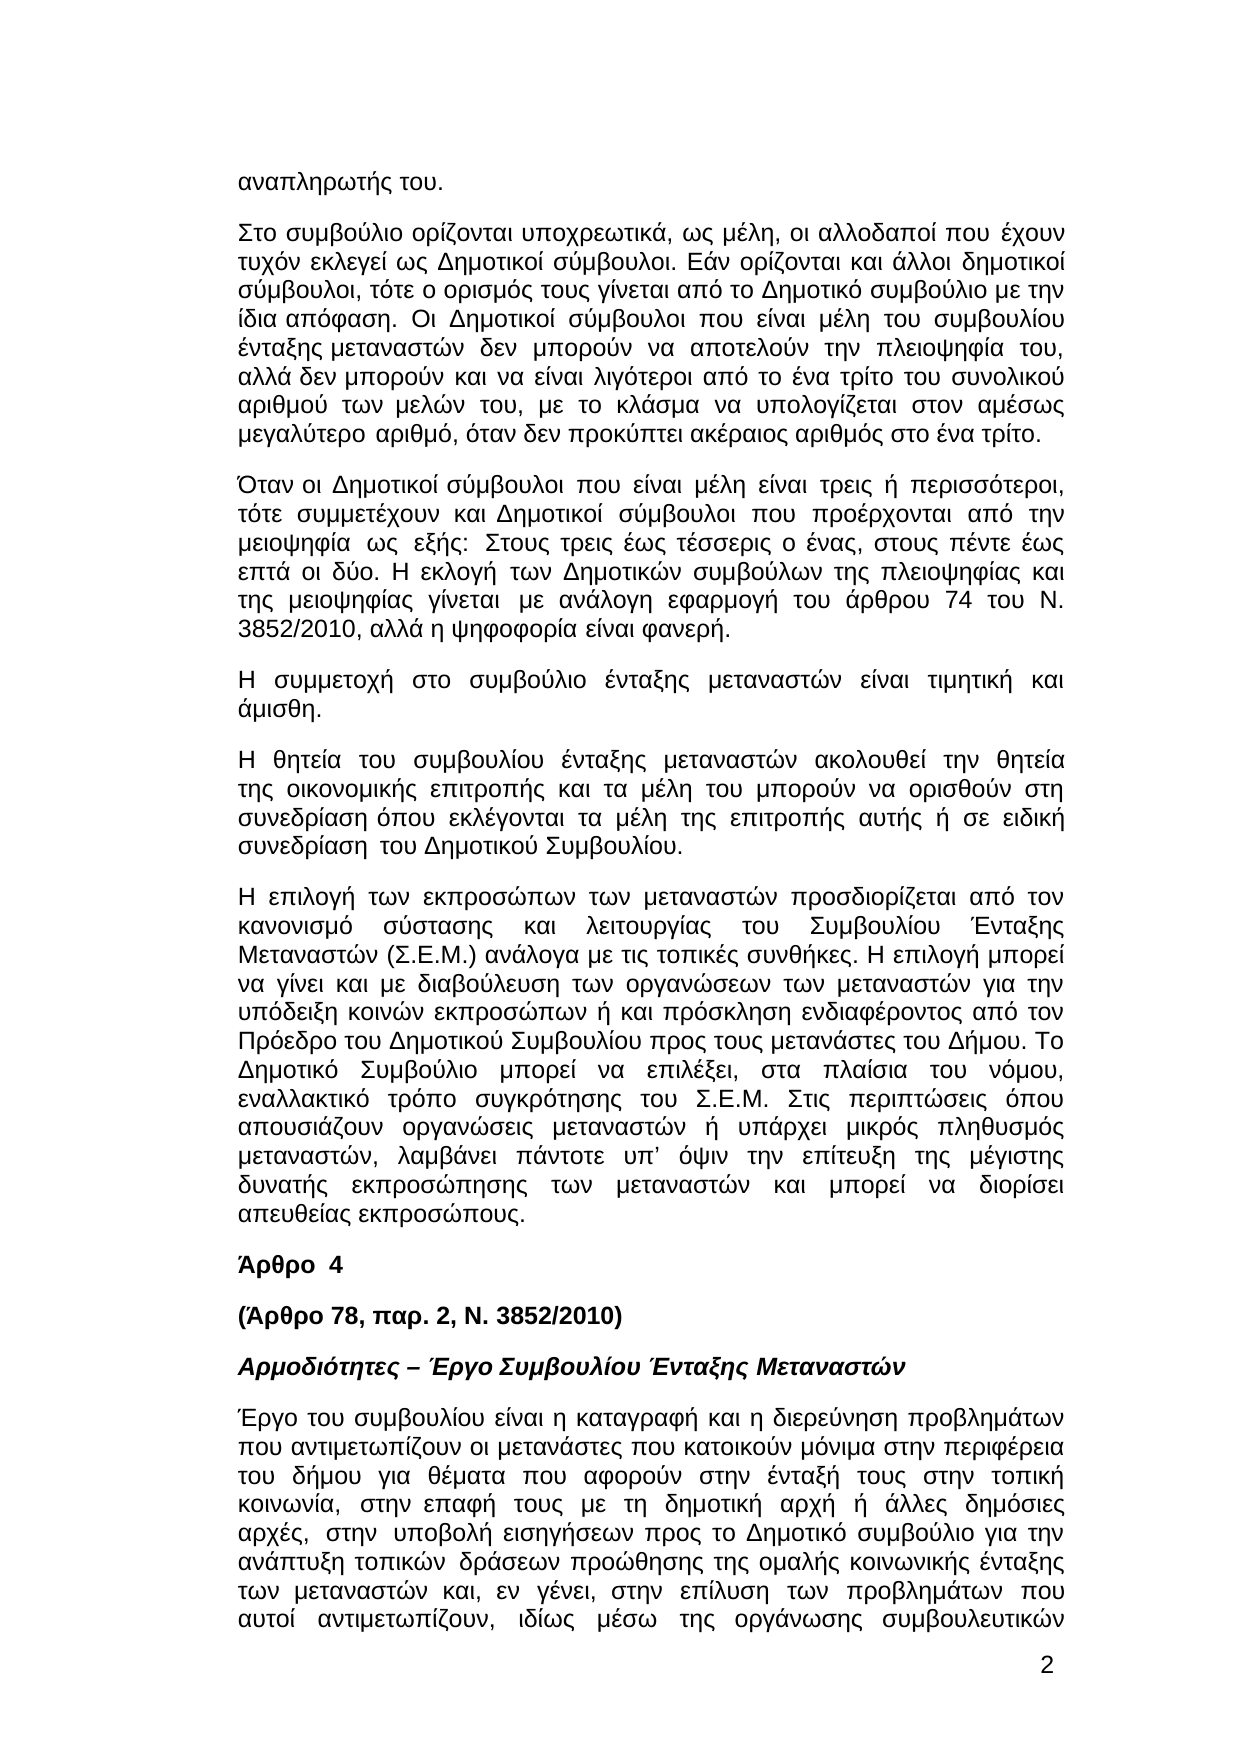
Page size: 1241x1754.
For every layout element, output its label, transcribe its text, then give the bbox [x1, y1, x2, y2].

subtitle Άρθρο 4 [238, 1250, 1065, 1278]
subtitle Όταν οι Δημοτικοί σύμβουλοι που είναι μέλη είναι τρεις ή περισσότεροι, τότε συμμετέχουν και Δημοτικοί σύμβουλοι που προέρχονται από την μειοψηφία ως εξής: Στους τρεις έως τέσσερις ο ένας, στους πέντε έως επτά οι δύο. Η εκλογή των Δημοτικών συμβούλων της πλειοψηφίας και της μειοψηφίας γίνεται με ανάλογη εφαρμογή του άρθρου 74 του Ν. 3852/2010, αλλά η ψηφοφορία είναι φανερή. [238, 470, 1065, 643]
subtitle Η επιλογή των εκπροσώπων των μεταναστών προσδιορίζεται από τον κανονισμό σύστασης και λειτουργίας του Συμβουλίου Ένταξης Μεταναστών (Σ.Ε.Μ.) ανάλογα με τις τοπικές συνθήκες. Η επιλογή μπορεί να γίνει και με διαβούλευση των οργανώσεων των μεταναστών για την υπόδειξη κοινών εκπροσώπων ή και πρόσκληση ενδιαφέροντος από τον Πρόεδρο του Δημοτικού Συμβουλίου προς τους μετανάστες του Δήμου. Το Δημοτικό Συμβούλιο μπορεί να επιλέξει, στα πλαίσια του νόμου, εναλλακτικό τρόπο συγκρότησης του Σ.Ε.Μ. Στις περιπτώσεις όπου απουσιάζουν οργανώσεις μεταναστών ή υπάρχει μικρός πληθυσμός μεταναστών, λαμβάνει πάντοτε υπ’ όψιν την επίτευξη της μέγιστης δυνατής εκπροσώπησης των μεταναστών και μπορεί να διορίσει απευθείας εκπροσώπους. [238, 882, 1065, 1227]
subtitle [238, 1403, 1065, 1633]
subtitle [238, 167, 1065, 195]
subtitle Αρμοδιότητες – Έργο Συμβουλίου Ένταξης Μεταναστών [238, 1352, 1065, 1381]
subtitle Η συμμετοχή στο συμβούλιο ένταξης μεταναστών είναι τιμητική και άμισθη. [238, 665, 1065, 723]
subtitle Στο συμβούλιο ορίζονται υποχρεωτικά, ως μέλη, οι αλλοδαποί που έχουν τυχόν εκλεγεί ως Δημοτικοί σύμβουλοι. Εάν ορίζονται και άλλοι δημοτικοί σύμβουλοι, τότε ο ορισμός τους γίνεται από το Δημοτικό συμβούλιο με την ίδια απόφαση. Οι Δημοτικοί σύμβουλοι που είναι μέλη του συμβουλίου ένταξης μεταναστών δεν μπορούν να αποτελούν την πλειοψηφία του, αλλά δεν μπορούν και να είναι λιγότεροι από το ένα τρίτο του συνολικού αριθμού των μελών του, με το κλάσμα να υπολογίζεται στον αμέσως μεγαλύτερο αριθμό, όταν δεν προκύπτει ακέραιος αριθμός στο ένα τρίτο. [238, 218, 1065, 448]
subtitle (Άρθρο 78, παρ. 2, Ν. 3852/2010) [238, 1301, 1065, 1330]
subtitle Η θητεία του συμβουλίου ένταξης μεταναστών ακολουθεί την θητεία της οικονομικής επιτροπής και τα μέλη του μπορούν να ορισθούν στη συνεδρίαση όπου εκλέγονται τα μέλη της επιτροπής αυτής ή σε ειδική συνεδρίαση του Δημοτικού Συμβουλίου. [238, 745, 1065, 860]
